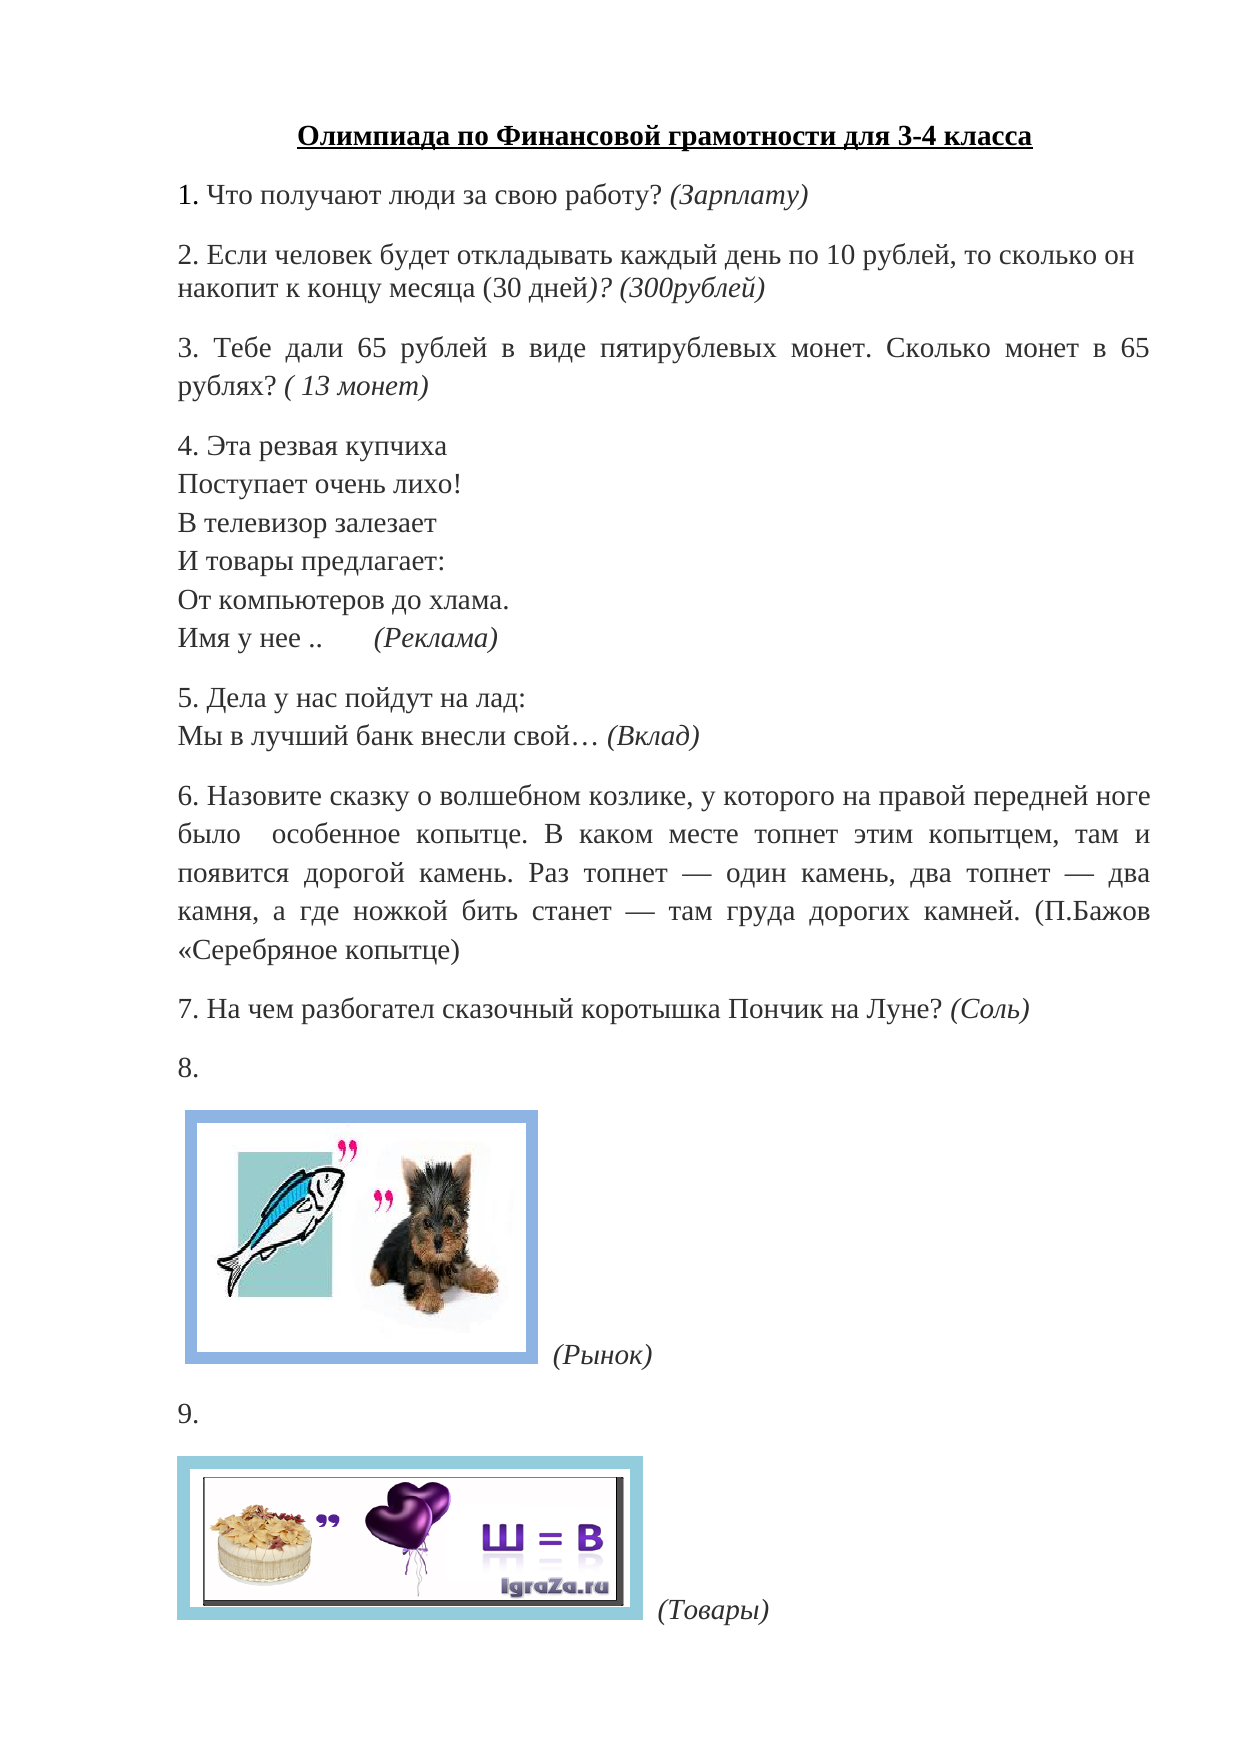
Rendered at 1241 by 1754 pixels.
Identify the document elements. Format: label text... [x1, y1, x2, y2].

picture [197, 1123, 526, 1352]
picture [190, 1469, 630, 1607]
text 9. [177, 1397, 1152, 1430]
text 3. Тебе дали 65 рублей в виде пятирублевых монет. Сколько монет в 65 рублях? ( 13 монет) [177, 330, 1152, 402]
text 8. [177, 1051, 1152, 1084]
text 1. Что получают люди за свою работу? (Зарплату) [177, 177, 1152, 211]
text 2. Если человек будет откладывать каждый день по 10 рублей, то сколько он [177, 237, 1152, 270]
text накопит к концу месяца (30 дней)? (300рублей) [177, 270, 1152, 304]
text 7. На чем разбогател сказочный коротышка Пончик на Луне? (Соль) [177, 991, 1152, 1025]
text 5. Дела у нас пойдут на лад: Мы в лучший банк внесли свой… (Вклад) [177, 680, 1152, 752]
text 6. Назовите сказку о волшебном козлике, у которого на правой передней ноге было особенное копытце. В каком месте топнет этим копытцем, там и появится дорогой камень. Раз топнет — один камень, два топнет — два камня, а где ножкой бить станет — там груда дорогих камней. (П.Бажов «Серебряное копытце) [177, 778, 1152, 965]
text Олимпиада по Финансовой грамотности для 3-4 класса [177, 118, 1152, 152]
text 4. Эта резвая купчиха Поступает очень лихо! В телевизор залезает И товары предлагает: От компьютеров до хлама. Имя у нее .. (Реклама) [177, 428, 1152, 654]
